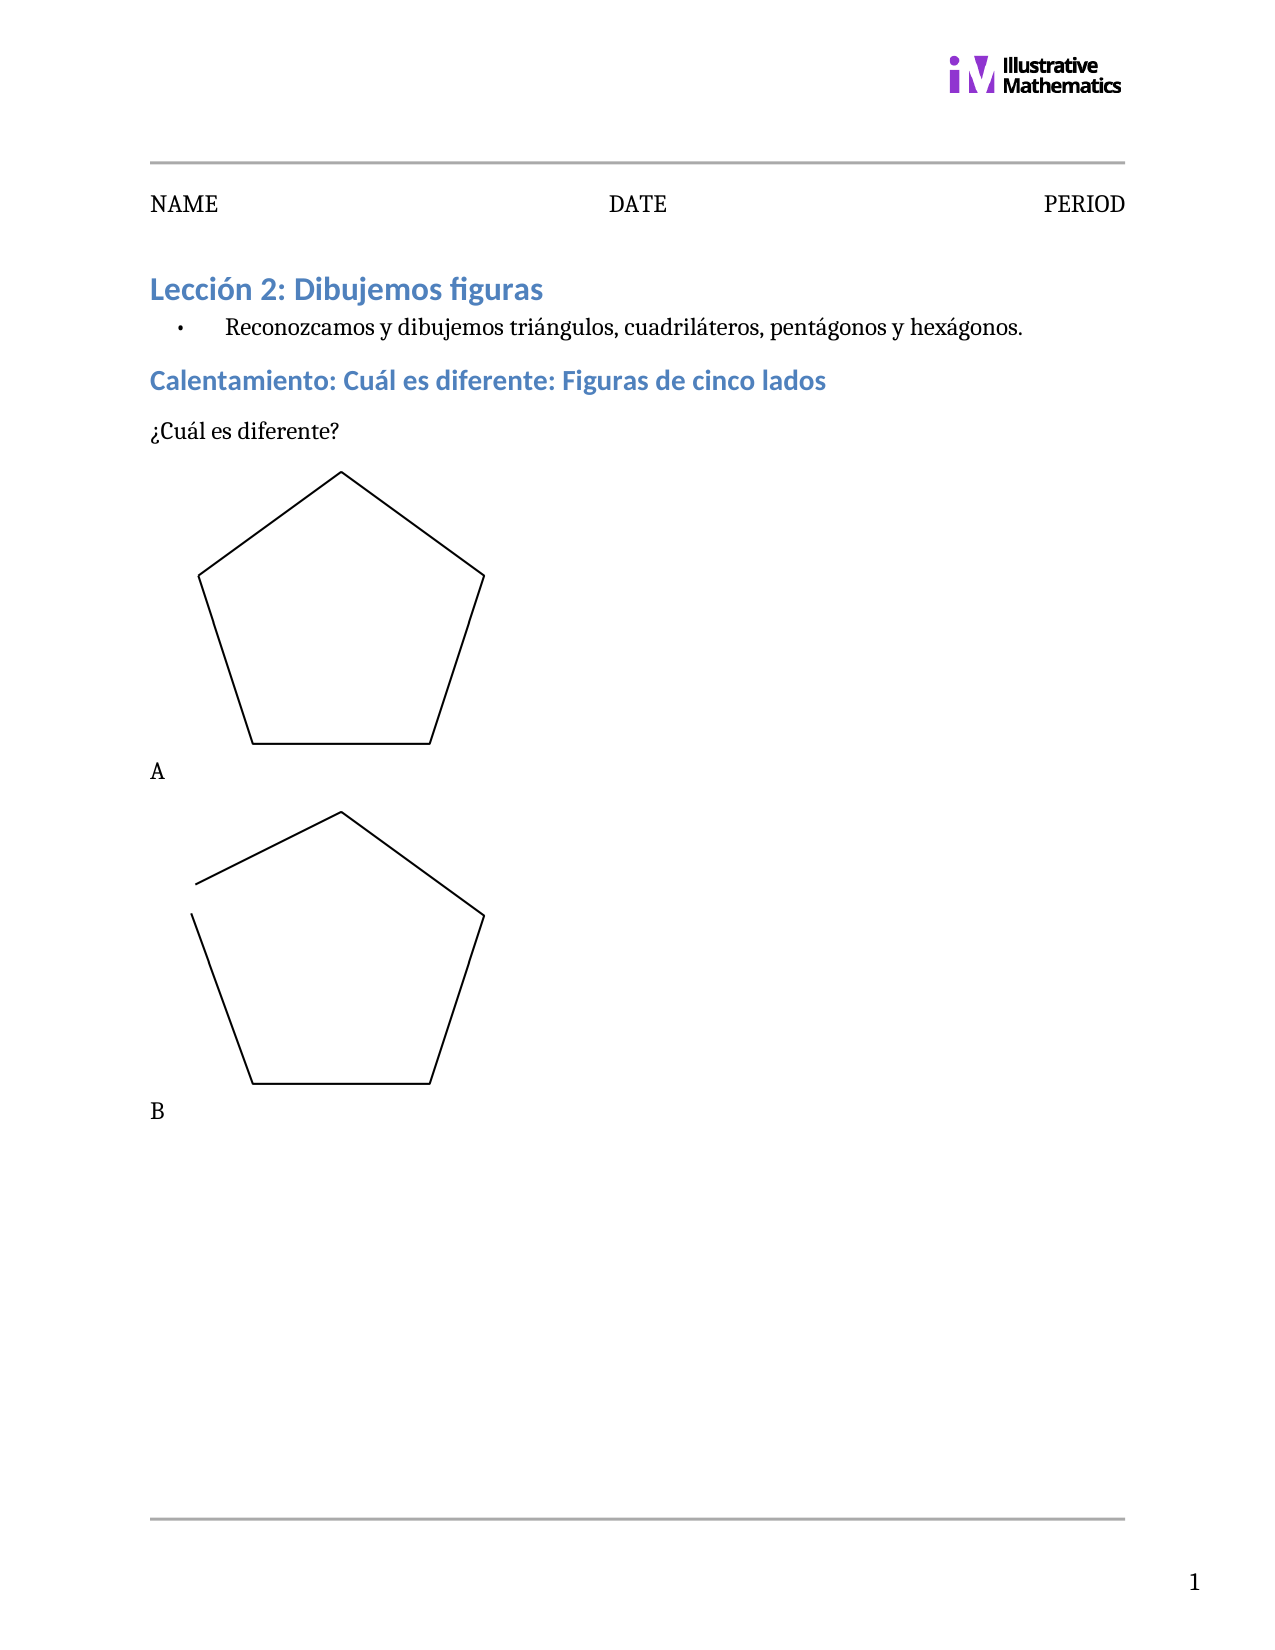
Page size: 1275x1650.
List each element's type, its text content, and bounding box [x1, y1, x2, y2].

picture [183, 804, 499, 1120]
list Reconozcamos y dibujemos triángulos, cuadriláteros, pentágonos y hexágonos. [175, 313, 1125, 342]
subtitle Calentamiento: Cuál es diferente: Figuras de cinco lados [150, 362, 1125, 398]
subtitle Lección 2: Dibujemos figuras [150, 268, 1125, 309]
picture [949, 55, 1121, 93]
picture [183, 464, 499, 780]
text ¿Cuál es diferente? [150, 417, 1125, 446]
